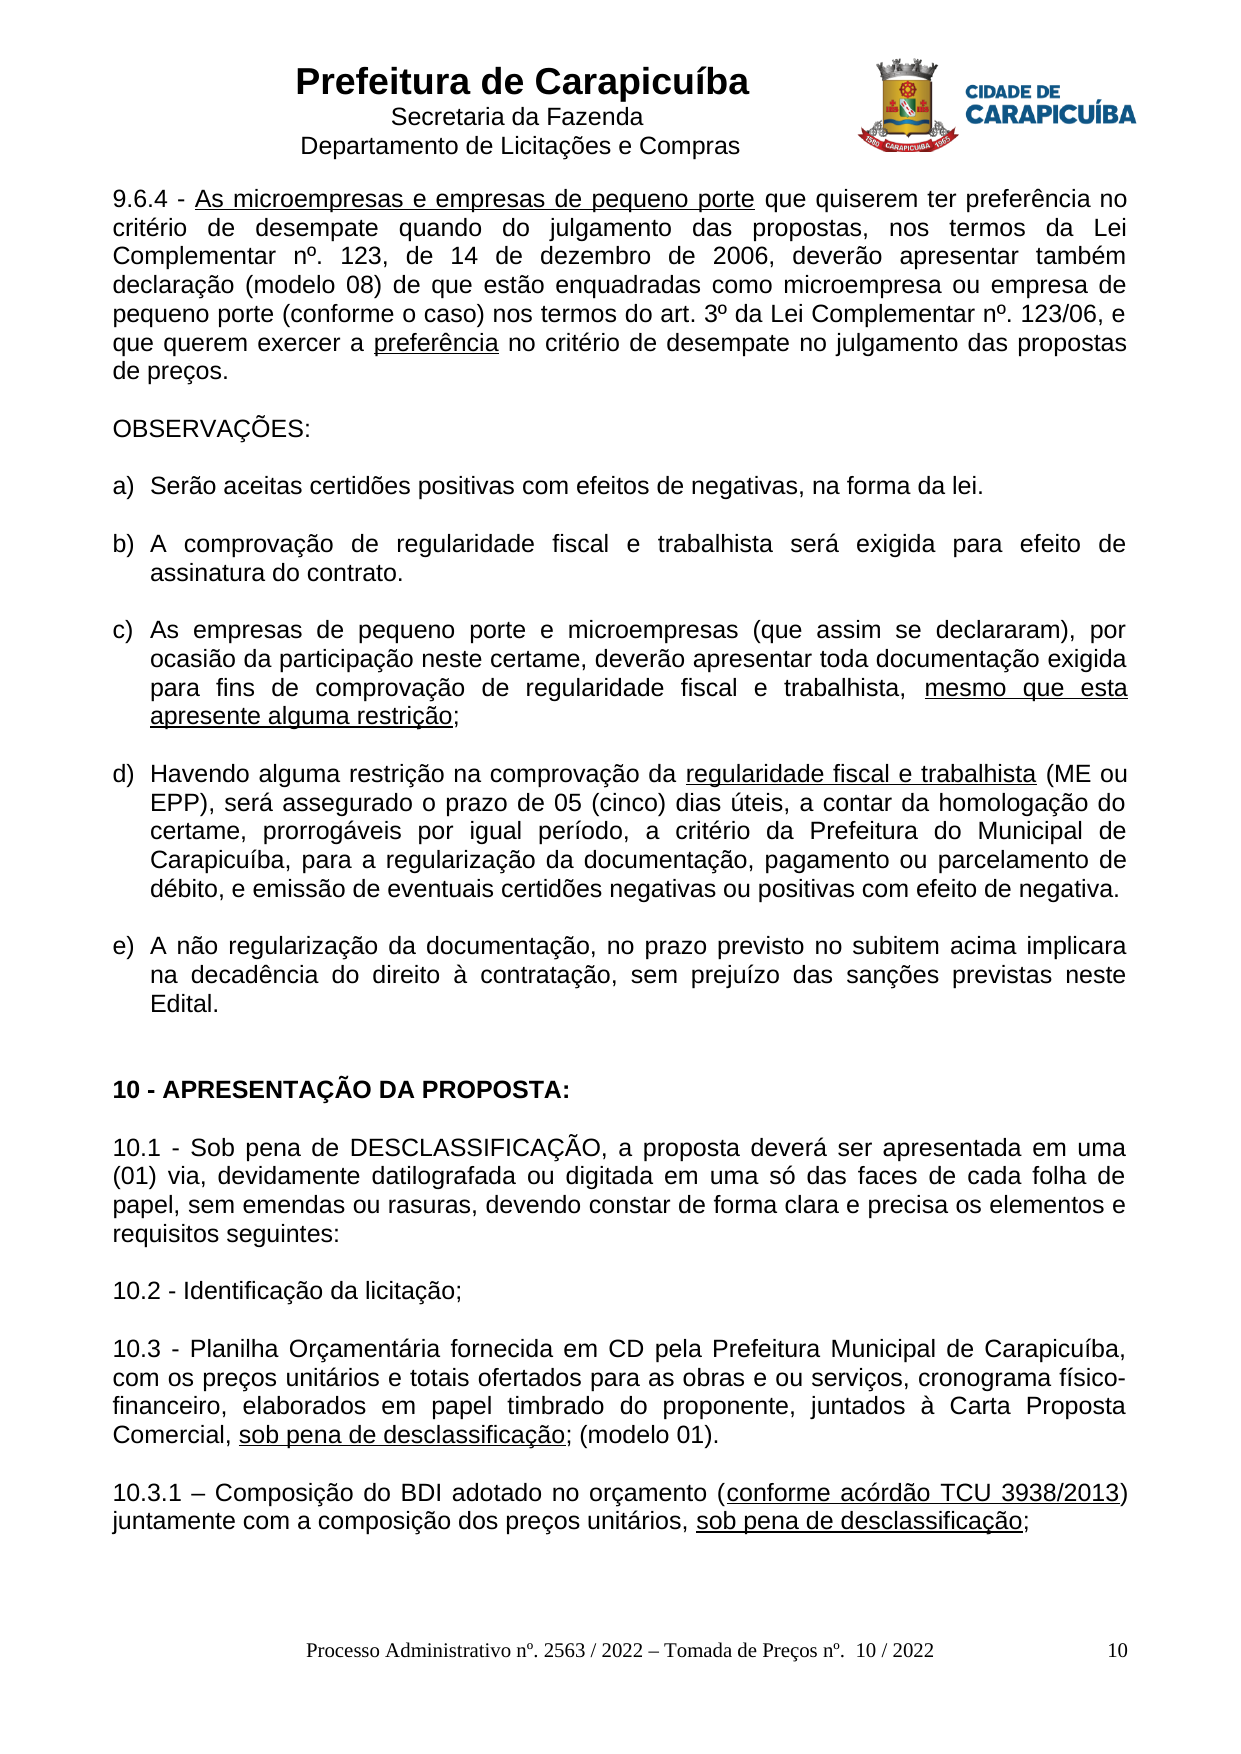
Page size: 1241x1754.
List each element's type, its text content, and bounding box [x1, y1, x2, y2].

list As empresas de pequeno porte e microempresas (que assim se declararam), por ocasião da participação neste certame, deverão apresentar toda documentação exigida para fins de comprovação de regularidade fiscal e trabalhista, mesmo que esta apresente alguma restrição; [112, 615, 1128, 730]
list Havendo alguma restrição na comprovação da regularidade fiscal e trabalhista (ME ou EPP), será assegurado o prazo de 05 (cinco) dias úteis, a contar da homologação do certame, prorrogáveis por igual período, a critério da Prefeitura do Municipal de Carapicuíba, para a regularização da documentação, pagamento ou parcelamento de débito, e emissão de eventuais certidões negativas ou positivas com efeito de negativa. [112, 759, 1128, 902]
text 10.2 - Identificação da licitação; [112, 1276, 1128, 1305]
text 9.6.4 - As microempresas e empresas de pequeno porte que quiserem ter preferência no critério de desempate quando do julgamento das propostas, nos termos da Lei Complementar nº. 123, de 14 de dezembro de 2006, deverão apresentar também declaração (modelo 08) de que estão enquadradas como microempresa ou empresa de pequeno porte (conforme o caso) nos termos do art. 3º da Lei Complementar nº. 123/06, e que querem exercer a preferência no critério de desempate no julgamento das propostas de preços. [112, 184, 1128, 385]
text OBSERVAÇÕES: [112, 414, 1128, 442]
list Serão aceitas certidões positivas com efeitos de negativas, na forma da lei. [112, 471, 1128, 500]
text 10.1 - Sob pena de DESCLASSIFICAÇÃO, a proposta deverá ser apresentada em uma (01) via, devidamente datilografada ou digitada em uma só das faces de cada folha de papel, sem emendas ou rasuras, devendo constar de forma clara e precisa os elementos e requisitos seguintes: [112, 1132, 1128, 1247]
list A comprovação de regularidade fiscal e trabalhista será exigida para efeito de assinatura do contrato. [112, 529, 1128, 586]
text 10.3 - Planilha Orçamentária fornecida em CD pela Prefeitura Municipal de Carapicuíba, com os preços unitários e totais ofertados para as obras e ou serviços, cronograma físico-financeiro, elaborados em papel timbrado do proponente, juntados à Carta Proposta Comercial, sob pena de desclassificação; (modelo 01). [112, 1334, 1128, 1449]
picture [857, 57, 1139, 152]
text 10.3.1 – Composição do BDI adotado no orçamento (conforme acórdão TCU 3938/2013) juntamente com a composição dos preços unitários, sob pena de desclassificação; [112, 1477, 1128, 1535]
list A não regularização da documentação, no prazo previsto no subitem acima implicara na decadência do direito à contratação, sem prejuízo das sanções previstas neste Edital. [112, 931, 1128, 1017]
text 10 - APRESENTAÇÃO DA PROPOSTA: [112, 1075, 1128, 1104]
